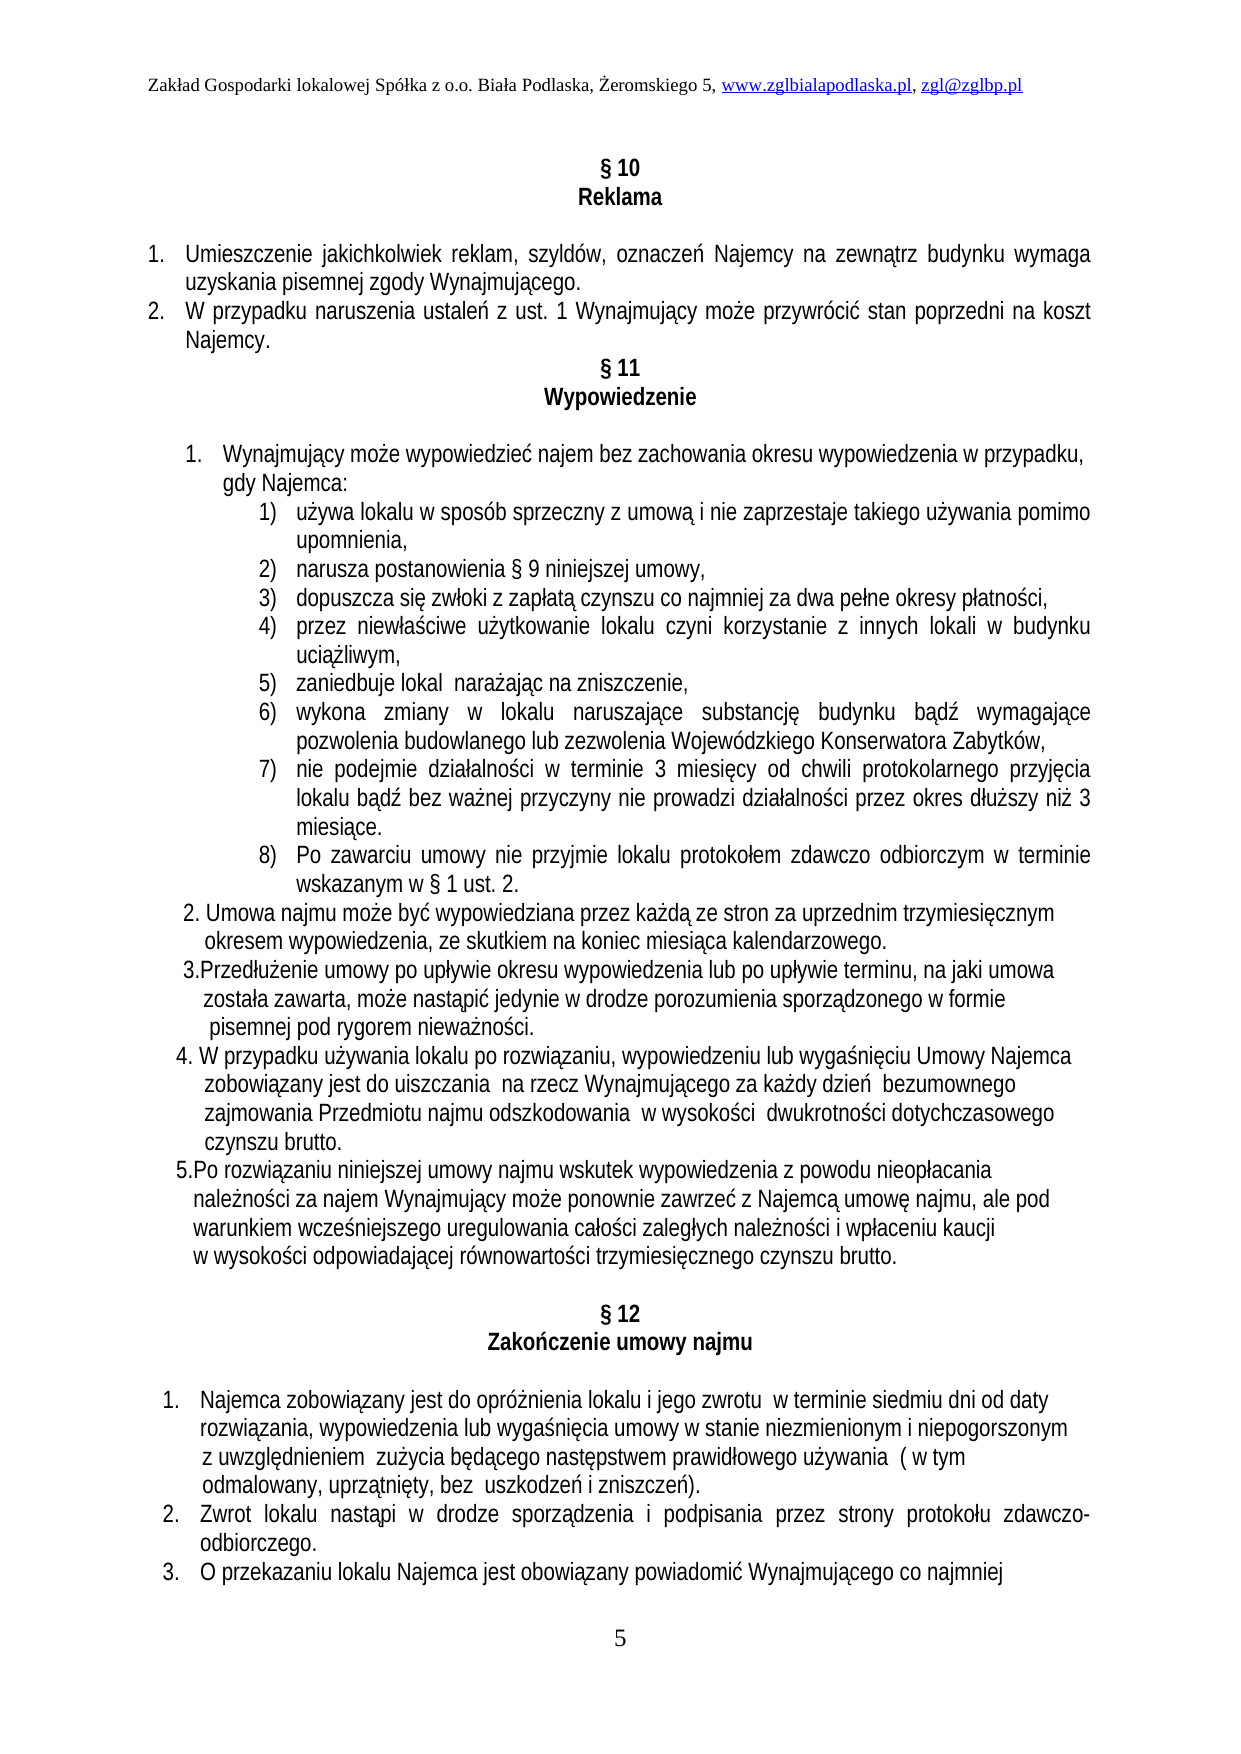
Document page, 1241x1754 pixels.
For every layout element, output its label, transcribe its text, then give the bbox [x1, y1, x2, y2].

list Umieszczenie jakichkolwiek reklam, szyldów, oznaczeń Najemcy na zewnątrz budynku wymaga uzyskania pisemnej zgody Wynajmującego. [148, 239, 1093, 296]
list przez niewłaściwe użytkowanie lokalu czyni korzystanie z innych lokali w budynku uciążliwym, [258, 611, 1093, 668]
text zajmowania Przedmiotu najmu odszkodowania w wysokości dwukrotności dotychczasowego [148, 1098, 1093, 1127]
text została zawarta, może nastąpić jedynie w drodze porozumienia sporządzonego w formie [177, 983, 1093, 1012]
text § 11 [148, 353, 1093, 382]
list Zwrot lokalu nastąpi w drodze sporządzenia i podpisania przez strony protokołu zdawczo-odbiorczego. [162, 1499, 1093, 1556]
text 2. Umowa najmu może być wypowiedziana przez każdą ze stron za uprzednim trzymiesięcznym [177, 898, 1093, 926]
list dopuszcza się zwłoki z zapłatą czynszu co najmniej za dwa pełne okresy płatności, [258, 582, 1093, 611]
text Reklama [148, 181, 1093, 210]
text warunkiem wcześniejszego uregulowania całości zaległych należności i wpłaceniu kaucji [148, 1213, 1093, 1241]
text pisemnej pod rygorem nieważności. [177, 1012, 1093, 1041]
text z uwzględnieniem zużycia będącego następstwem prawidłowego używania ( w tym [185, 1442, 1093, 1471]
text zobowiązany jest do uiszczania na rzecz Wynajmującego za każdy dzień bezumownego [148, 1069, 1093, 1098]
text Wypowiedzenie [148, 382, 1093, 411]
text 4. W przypadku używania lokalu po rozwiązaniu, wypowiedzeniu lub wygaśnięciu Umowy Najemca [148, 1041, 1093, 1069]
list wykona zmiany w lokalu naruszające substancję budynku bądź wymagające pozwolenia budowlanego lub zezwolenia Wojewódzkiego Konserwatora Zabytków, [258, 697, 1093, 754]
text 5.Po rozwiązaniu niniejszej umowy najmu wskutek wypowiedzenia z powodu nieopłacania [148, 1155, 1093, 1184]
list O przekazaniu lokalu Najemca jest obowiązany powiadomić Wynajmującego co najmniej [162, 1556, 1093, 1585]
list W przypadku naruszenia ustaleń z ust. 1 Wynajmujący może przywrócić stan poprzedni na koszt Najemcy. [148, 296, 1093, 353]
text 3.Przedłużenie umowy po upływie okresu wypowiedzenia lub po upływie terminu, na jaki umowa [177, 955, 1093, 983]
text § 12 [148, 1299, 1093, 1327]
list zaniedbuje lokal narażając na zniszczenie, [258, 668, 1093, 697]
list Wynajmujący może wypowiedzieć najem bez zachowania okresu wypowiedzenia w przypadku, gdy Najemca: [185, 439, 1093, 497]
text należności za najem Wynajmujący może ponownie zawrzeć z Najemcą umowę najmu, ale pod [148, 1184, 1093, 1213]
list nie podejmie działalności w terminie 3 miesięcy od chwili protokolarnego przyjęcia lokalu bądź bez ważnej przyczyny nie prowadzi działalności przez okres dłuższy niż 3 miesiące. [258, 754, 1093, 840]
text § 10 [148, 153, 1093, 181]
text odmalowany, uprzątnięty, bez uszkodzeń i zniszczeń). [185, 1471, 1093, 1499]
text w wysokości odpowiadającej równowartości trzymiesięcznego czynszu brutto. [148, 1241, 1093, 1270]
list Po zawarciu umowy nie przyjmie lokalu protokołem zdawczo odbiorczym w terminie wskazanym w § 1 ust. 2. [258, 840, 1093, 898]
text Zakończenie umowy najmu [148, 1327, 1093, 1356]
list narusza postanowienia § 9 niniejszej umowy, [258, 554, 1093, 582]
list Najemca zobowiązany jest do opróżnienia lokalu i jego zwrotu w terminie siedmiu dni od daty rozwiązania, wypowiedzenia lub wygaśnięcia umowy w stanie niezmienionym i niepogorszonym [162, 1384, 1093, 1442]
text czynszu brutto. [148, 1127, 1093, 1155]
list używa lokalu w sposób sprzeczny z umową i nie zaprzestaje takiego używania pomimo upomnienia, [258, 497, 1093, 554]
text okresem wypowiedzenia, ze skutkiem na koniec miesiąca kalendarzowego. [148, 926, 1093, 955]
